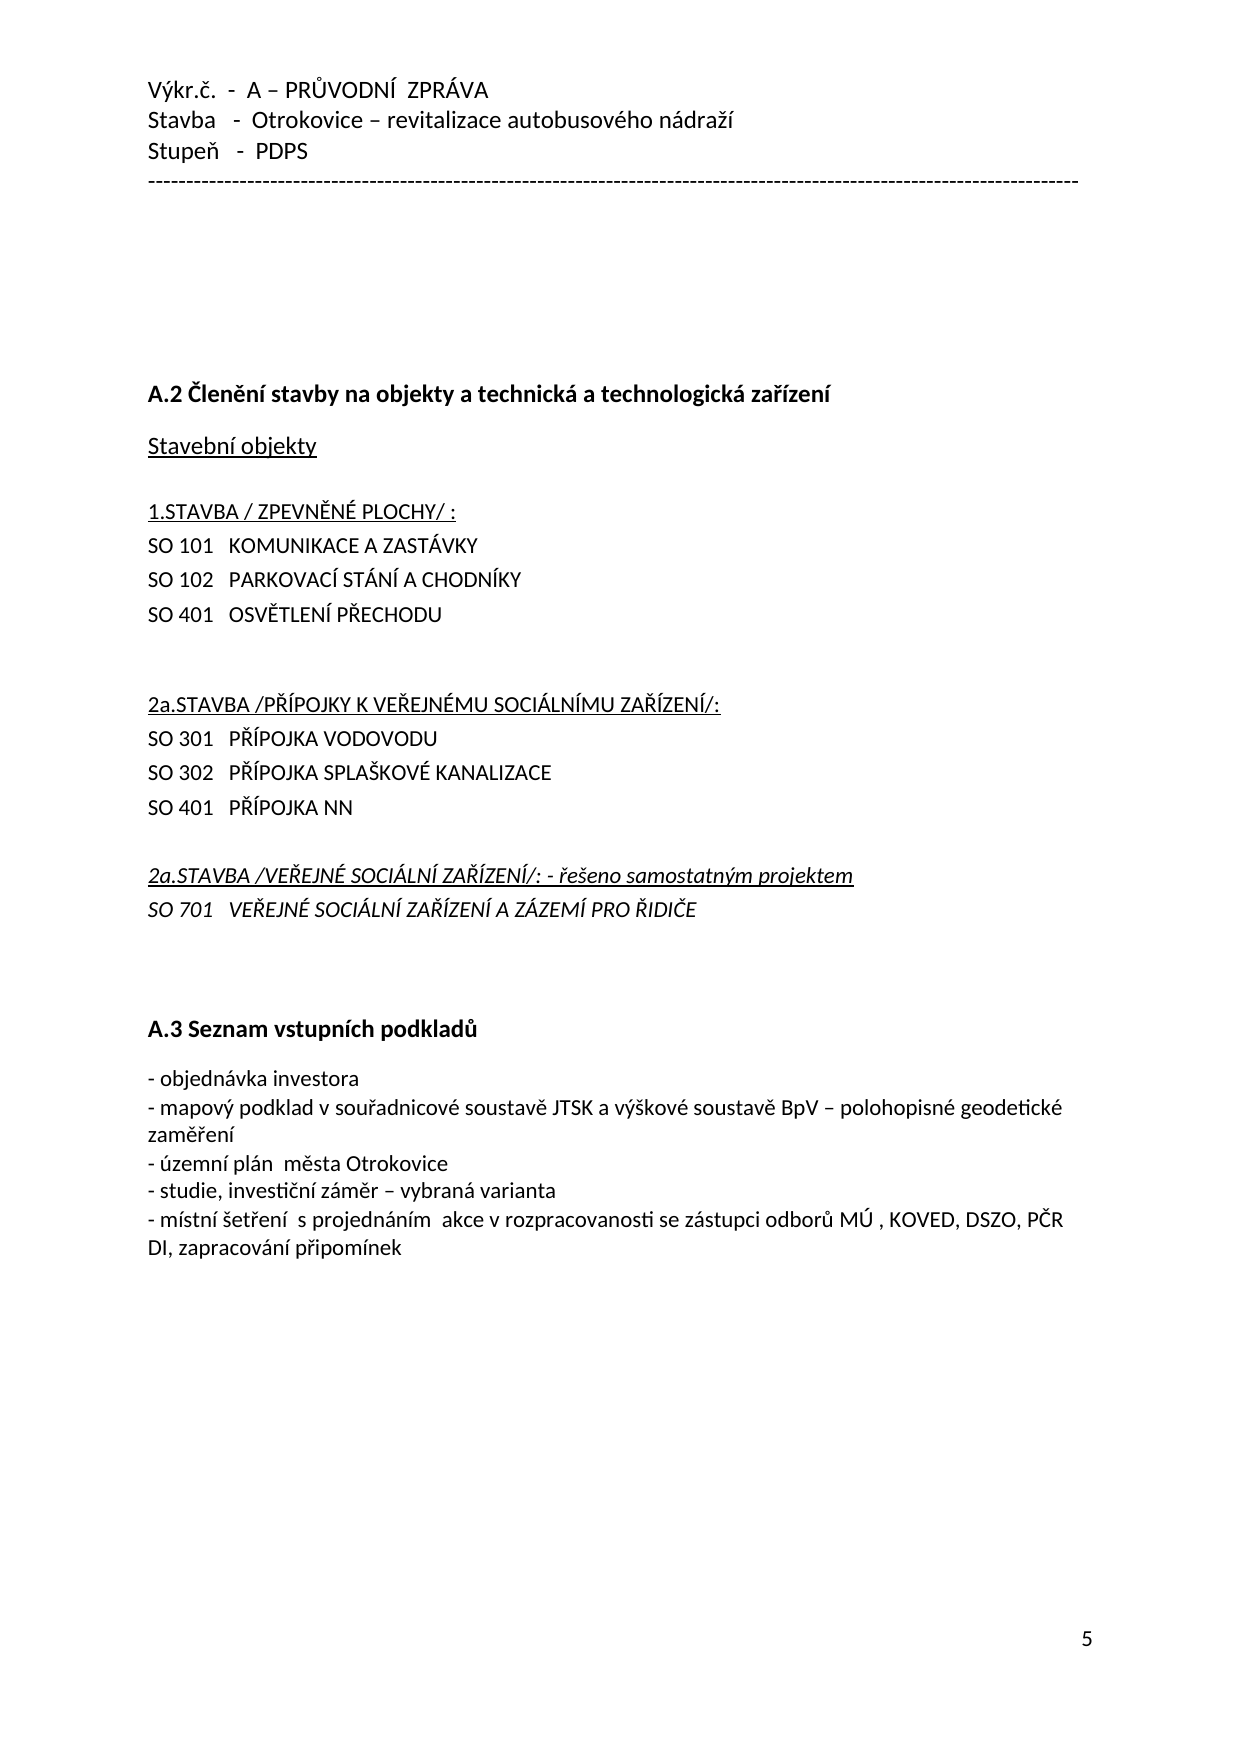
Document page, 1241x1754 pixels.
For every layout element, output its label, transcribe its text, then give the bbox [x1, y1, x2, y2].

text - místní šetření s projednáním akce v rozpracovanosti se zástupci odborů MÚ , KOVED, DSZO, PČR DI, zapracování připomínek [148, 1205, 1093, 1261]
text Stavební objekty [148, 430, 1093, 461]
text A.2 Členění stavby na objekty a technická a technologická zařízení [148, 379, 1093, 409]
text 2a.STAVBA /VEŘEJNÉ SOCIÁLNÍ ZAŘÍZENÍ/: - řešeno samostatným projektem [148, 861, 1093, 889]
text SO 401 OSVĚTLENÍ PŘECHODU [148, 600, 1093, 628]
text SO 701 VEŘEJNÉ SOCIÁLNÍ ZAŘÍZENÍ A ZÁZEMÍ PRO ŘIDIČE [148, 895, 1093, 923]
text A.3 Seznam vstupních podkladů [148, 1013, 1093, 1044]
text SO 101 KOMUNIKACE A ZASTÁVKY [148, 531, 1093, 559]
text - územní plán města Otrokovice [148, 1149, 1093, 1177]
text SO 401 PŘÍPOJKA NN [148, 793, 1093, 821]
text - objednávka investora [148, 1064, 1093, 1093]
text 2a.STAVBA /PŘÍPOJKY K VEŘEJNÉMU SOCIÁLNÍMU ZAŘÍZENÍ/: [148, 690, 1093, 718]
text SO 301 PŘÍPOJKA VODOVODU [148, 724, 1093, 752]
text - studie, investiční záměr – vybraná varianta [148, 1177, 1093, 1205]
text 1.STAVBA / ZPEVNĚNÉ PLOCHY/ : [148, 497, 1093, 525]
text SO 102 PARKOVACÍ STÁNÍ A CHODNÍKY [148, 565, 1093, 593]
text SO 302 PŘÍPOJKA SPLAŠKOVÉ KANALIZACE [148, 758, 1093, 786]
text - mapový podklad v souřadnicové soustavě JTSK a výškové soustavě BpV – polohopisné geodetické zaměření [148, 1093, 1093, 1149]
